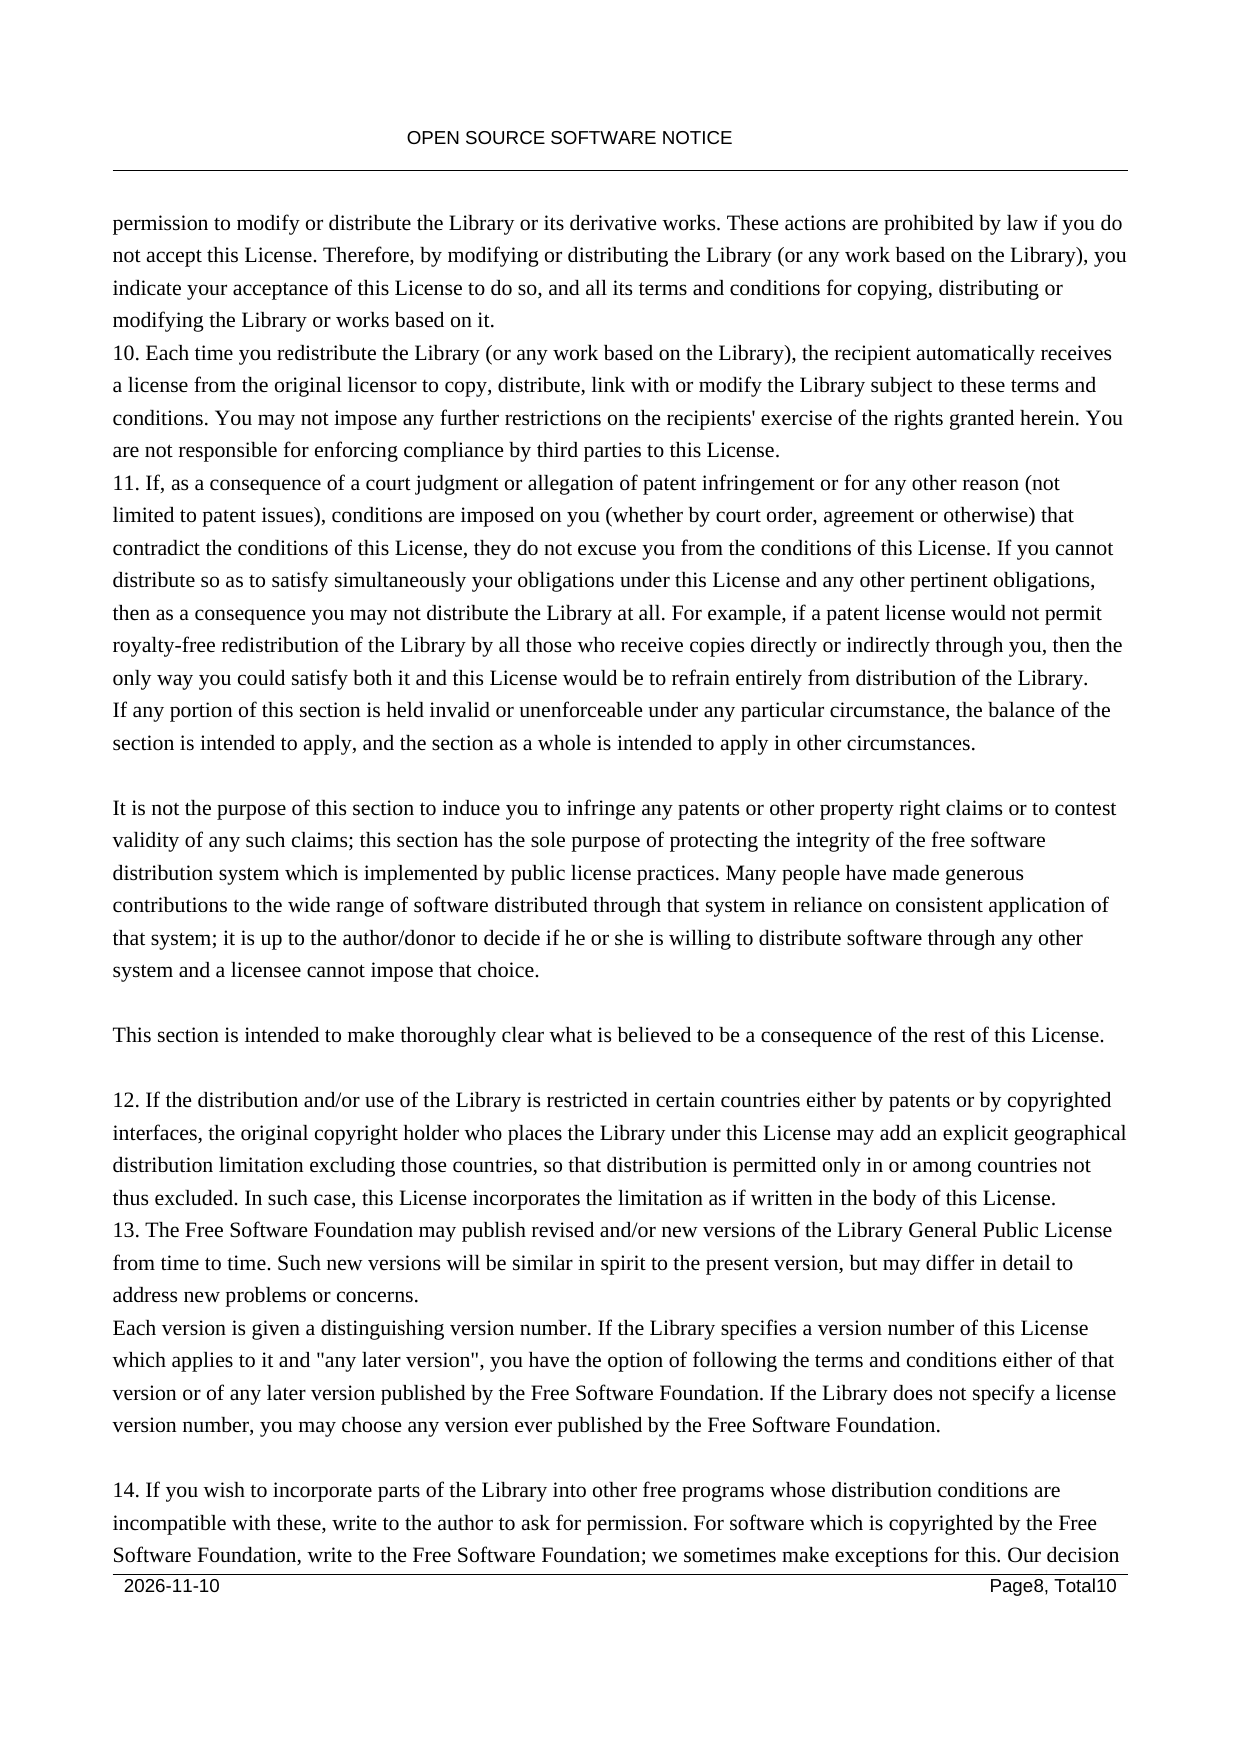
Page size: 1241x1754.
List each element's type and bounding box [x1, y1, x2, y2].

text [112, 206, 1128, 1571]
